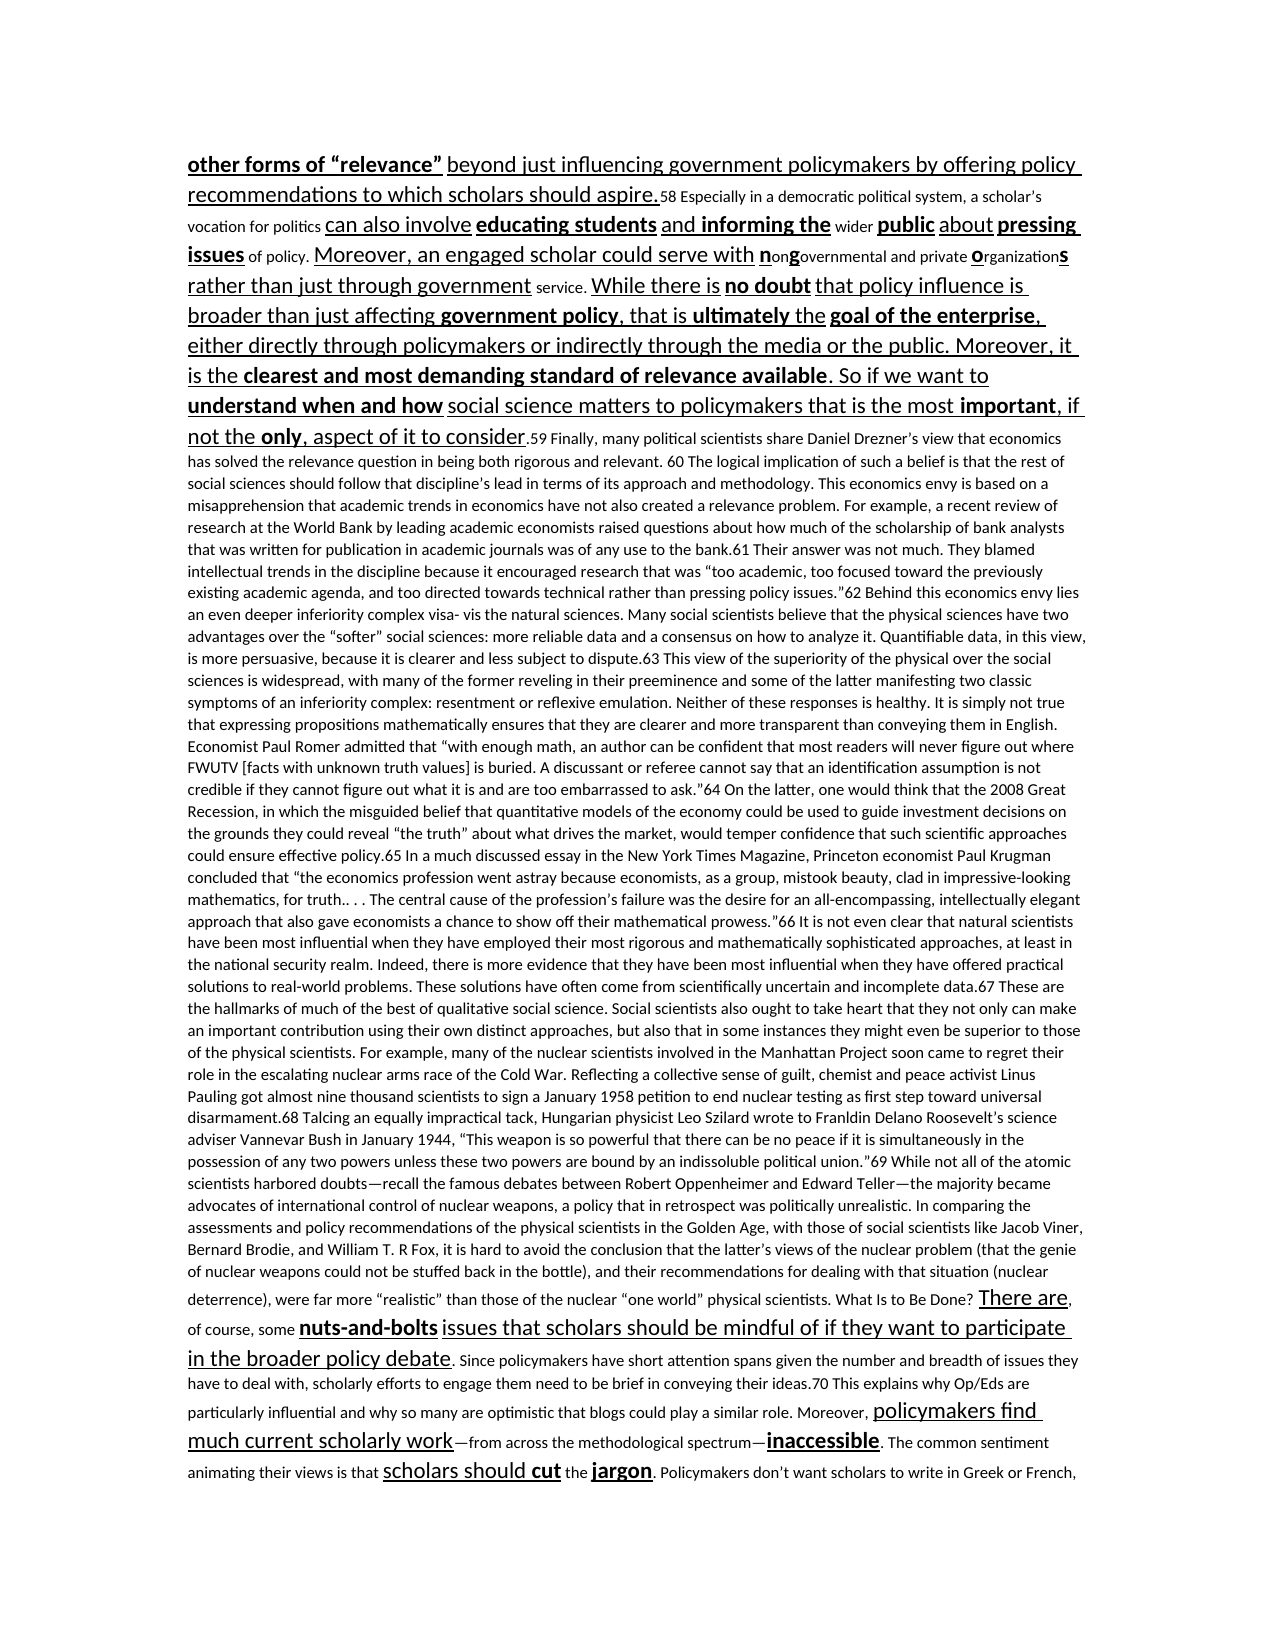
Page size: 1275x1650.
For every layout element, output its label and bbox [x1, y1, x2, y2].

text [187, 150, 1087, 1484]
